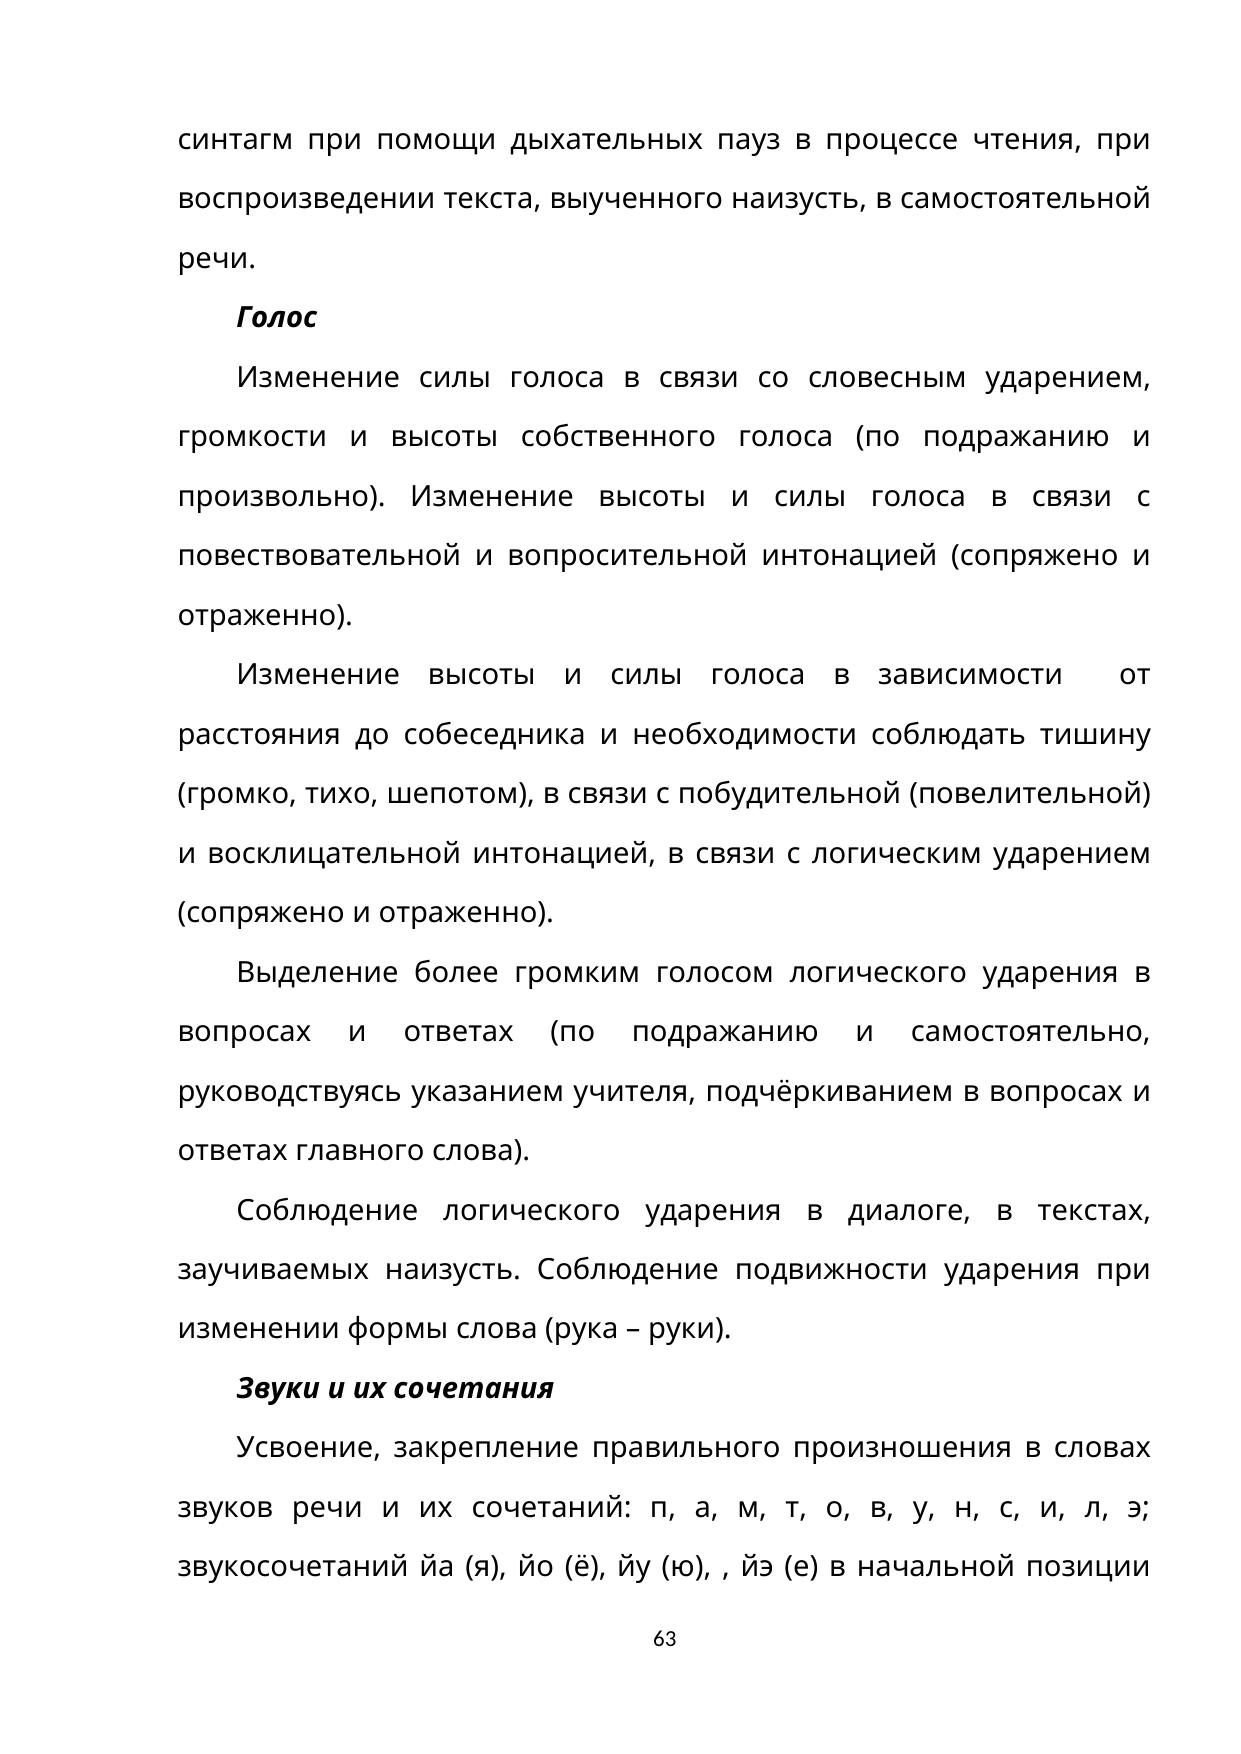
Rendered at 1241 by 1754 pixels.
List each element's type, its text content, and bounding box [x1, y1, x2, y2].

text Изменение силы голоса в связи со словесным ударением, громкости и высоты собственного голоса (по подражанию и произвольно). Изменение высоты и силы голоса в связи с повествовательной и вопросительной интонацией (сопряжено и отраженно). [177, 356, 1152, 634]
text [177, 118, 1152, 277]
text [177, 1427, 1152, 1585]
text Соблюдение логического ударения в диалоге, в текстах, заучиваемых наизусть. Соблюдение подвижности ударения при изменении формы слова (рука – руки). [177, 1189, 1152, 1347]
text Изменение высоты и силы голоса в зависимости от расстояния до собеседника и необходимости соблюдать тишину (громко, тихо, шепотом), в связи с побудительной (повелительной) и восклицательной интонацией, в связи с логическим ударением (сопряжено и отраженно). [177, 653, 1152, 931]
text Голос [177, 297, 1152, 336]
text Выделение более громким голосом логического ударения в вопросах и ответах (по подражанию и самостоятельно, руководствуясь указанием учителя, подчёркиванием в вопросах и ответах главного слова). [177, 951, 1152, 1169]
text Звуки и их сочетания [177, 1367, 1152, 1407]
